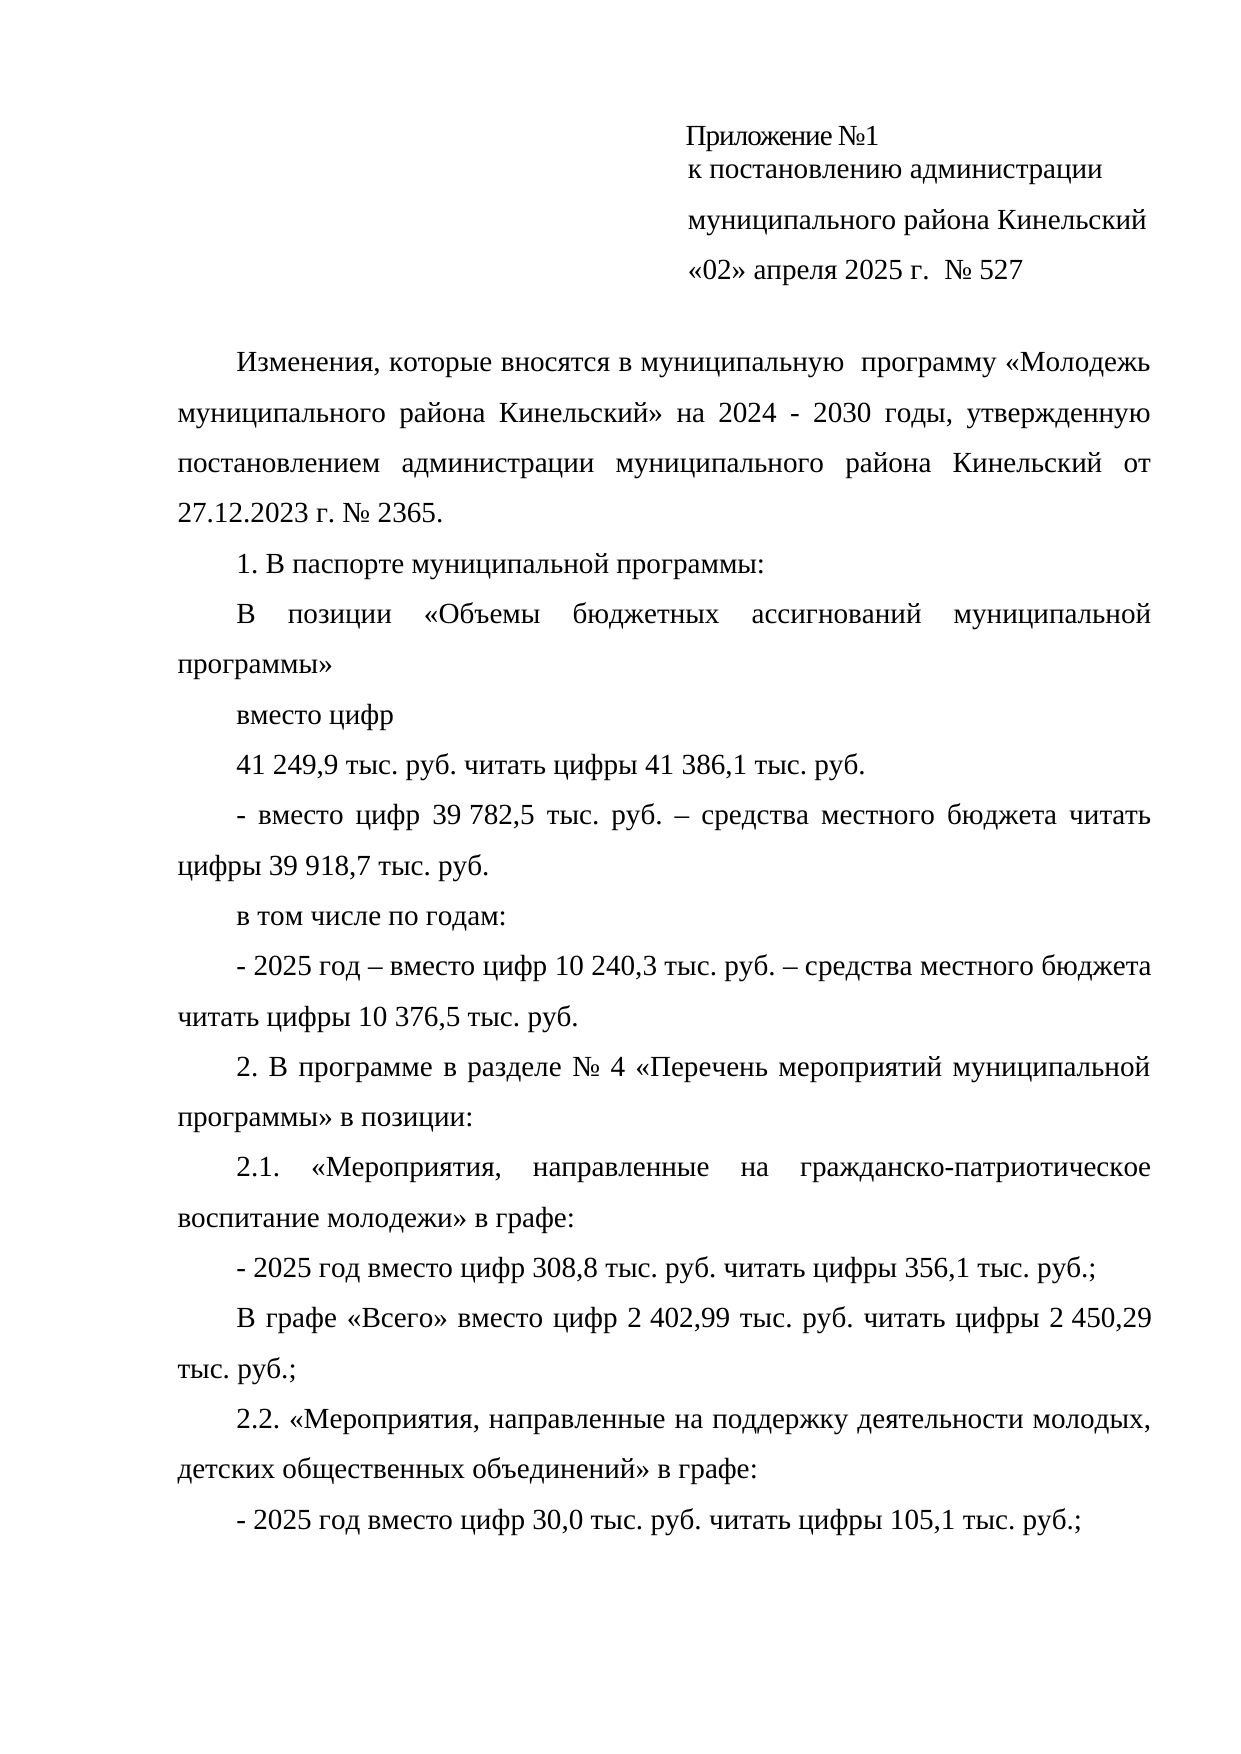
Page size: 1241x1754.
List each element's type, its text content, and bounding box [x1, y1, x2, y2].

text - вместо цифр 39 782,5 тыс. руб. – средства местного бюджета читать цифры 39 918,7 тыс. руб. [177, 797, 1152, 881]
text 2.2. «Мероприятия, направленные на поддержку деятельности молодых, детских общественных объединений» в графе: [177, 1401, 1152, 1485]
text в том числе по годам: [177, 898, 1152, 932]
title Приложение №1 [177, 118, 1152, 152]
text В графе «Всего» вместо цифр 2 402,99 тыс. руб. читать цифры 2 450,29 тыс. руб.; [177, 1301, 1152, 1384]
text «02» апреля 2025 г. № 527 [177, 252, 1152, 286]
text муниципального района Кинельский [177, 202, 1152, 236]
text В позиции «Объемы бюджетных ассигнований муниципальной программы» [177, 596, 1152, 680]
text 41 249,9 тыс. руб. читать цифры 41 386,1 тыс. руб. [177, 747, 1152, 781]
text - 2025 год вместо цифр 308,8 тыс. руб. читать цифры 356,1 тыс. руб.; [177, 1250, 1152, 1284]
text вместо цифр [177, 697, 1152, 730]
text Изменения, которые вносятся в муниципальную программу «Молодежь муниципального района Кинельский» на 2024 - 2030 годы, утвержденную постановлением администрации муниципального района Кинельский от 27.12.2023 г. № 2365. [177, 344, 1152, 529]
text - 2025 год вместо цифр 30,0 тыс. руб. читать цифры 105,1 тыс. руб.; [177, 1502, 1152, 1535]
text 2.1. «Мероприятия, направленные на гражданско-патриотическое воспитание молодежи» в графе: [177, 1149, 1152, 1233]
text 1. В паспорте муниципальной программы: [177, 546, 1152, 579]
text - 2025 год – вместо цифр 10 240,3 тыс. руб. – средства местного бюджета читать цифры 10 376,5 тыс. руб. [177, 948, 1152, 1032]
text к постановлению администрации [177, 152, 1152, 185]
text 2. В программе в разделе № 4 «Перечень мероприятий муниципальной программы» в позиции: [177, 1049, 1152, 1133]
